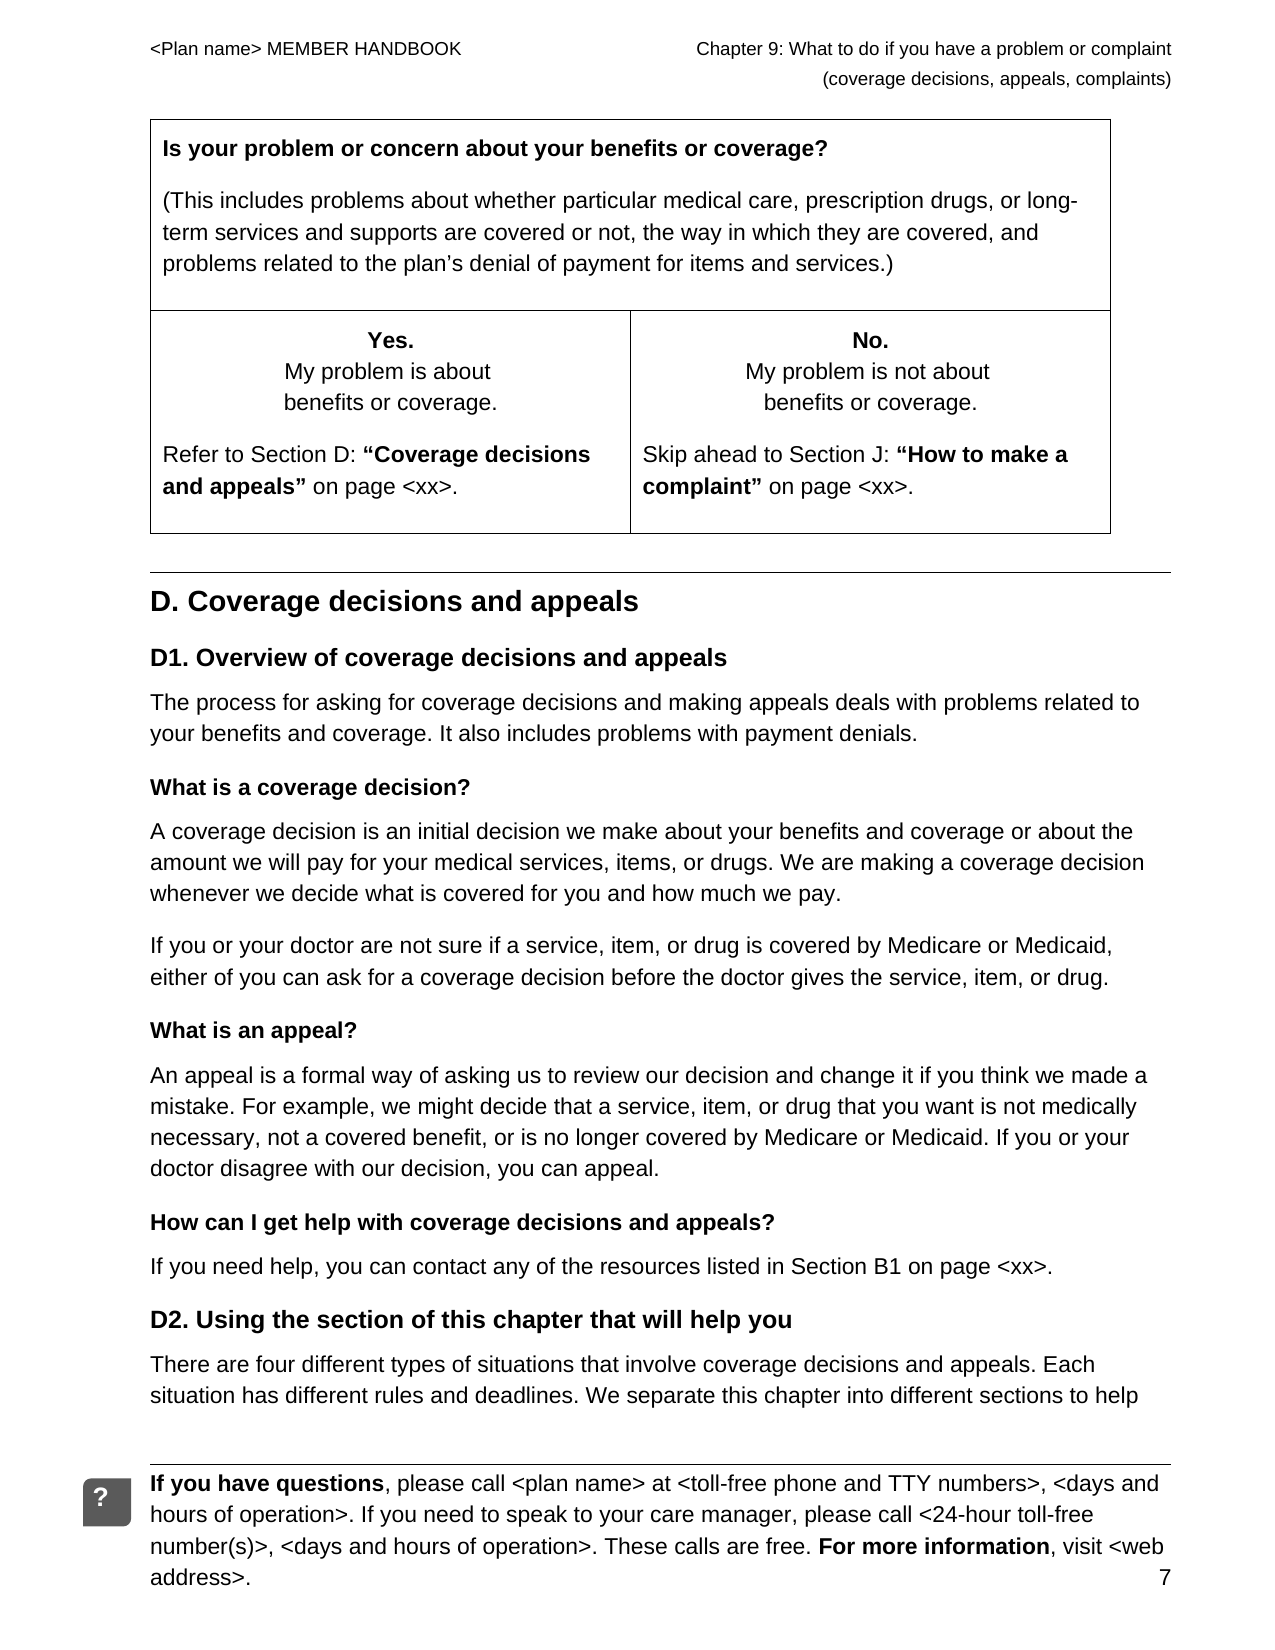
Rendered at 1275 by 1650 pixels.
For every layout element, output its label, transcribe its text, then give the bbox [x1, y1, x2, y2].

text A coverage decision is an initial decision we make about your benefits and coverage or about the amount we will pay for your medical services, items, or drugs. We are making a coverage decision whenever we decide what is covered for you and how much we pay. [150, 814, 1171, 908]
text An appeal is a formal way of asking us to review our decision and change it if you think we made a mistake. For example, we might decide that a service, item, or drug that you want is not medically necessary, not a covered benefit, or is no longer covered by Medicare or Medicaid. If you or your doctor disagree with our decision, you can appeal. [150, 1058, 1171, 1183]
subtitle How can I get help with coverage decisions and appeals? [150, 1204, 1096, 1237]
subtitle D2. Using the section of this chapter that will help you [150, 1302, 1096, 1335]
text If you need help, you can contact any of the resources listed in Section B1 on page <xx>. [150, 1250, 1171, 1281]
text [150, 1348, 1171, 1410]
text If you or your doctor are not sure if a service, item, or drug is covered by Medicare or Medicaid, either of you can ask for a coverage decision before the doctor gives the service, item, or drug. [150, 929, 1171, 991]
subtitle What is an appeal? [150, 1012, 1096, 1046]
text The process for asking for coverage decisions and making appeals deals with problems related to your benefits and coverage. It also includes problems with payment denials. [150, 685, 1171, 748]
table_cell No. My problem is not about benefits or coverage. Skip ahead to Section J: “How to make a complaint” on page <xx>. [631, 311, 1110, 533]
subtitle D1. Overview of coverage decisions and appeals [150, 639, 1096, 673]
subtitle Coverage decisions and appeals [150, 573, 1171, 618]
table_header Is your problem or concern about your benefits or coverage? (This includes problems about whether particular medical care, prescription drugs, or long-term services and supports are covered or not, the way in which they are covered, and problems related to the plan’s denial of payment for items and services.) [151, 120, 1110, 310]
table_cell Yes. My problem is about benefits or coverage. Refer to Section D: “Coverage decisions and appeals” on page <xx>. [151, 311, 630, 533]
subtitle What is a coverage decision? [150, 768, 1096, 802]
